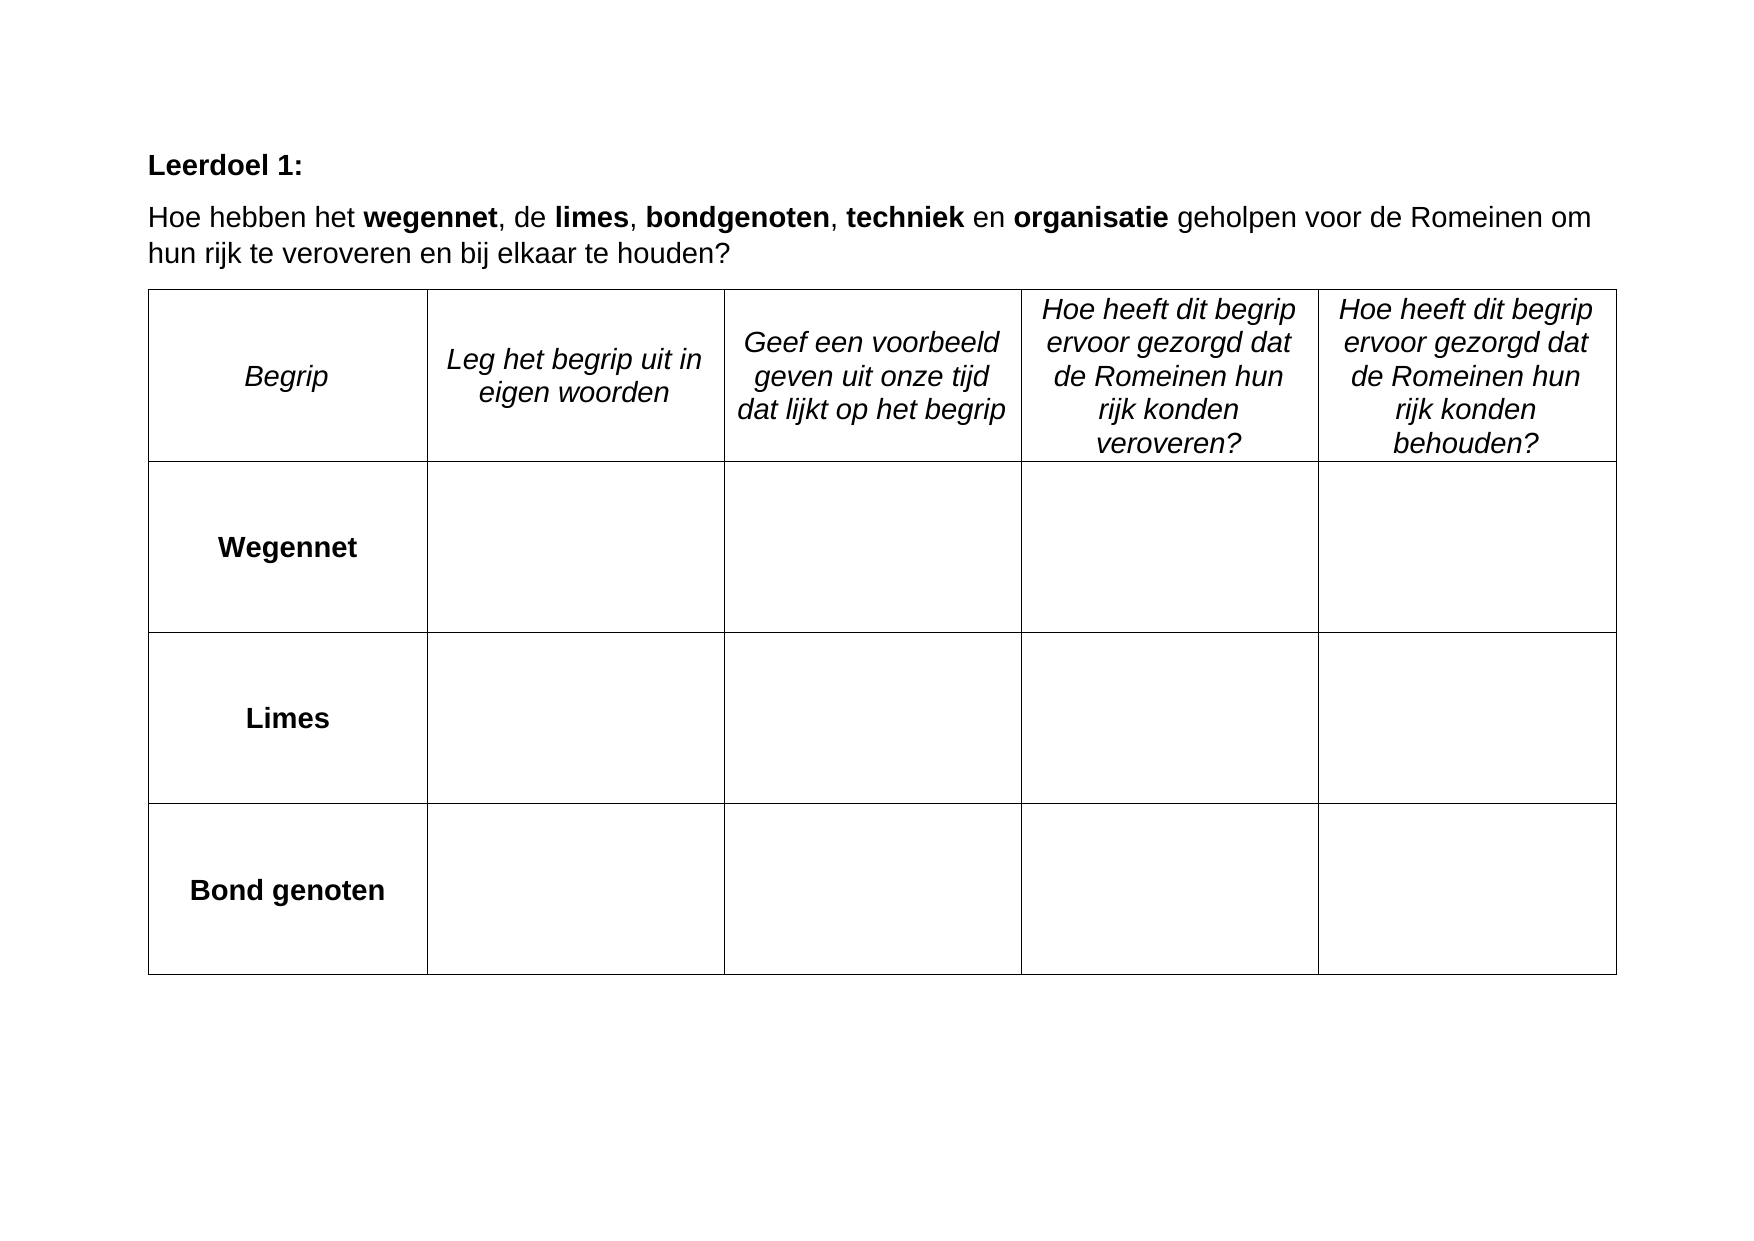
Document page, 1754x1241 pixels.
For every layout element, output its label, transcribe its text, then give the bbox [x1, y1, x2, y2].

table_cell [428, 462, 724, 632]
table_cell [428, 633, 724, 803]
table_cell [1319, 633, 1616, 803]
table_cell [725, 633, 1021, 803]
table_header Hoe heeft dit begrip ervoor gezorgd dat de Romeinen hun rijk konden veroveren? [1022, 290, 1318, 461]
table_header Leg het begrip uit in eigen woorden [428, 290, 724, 461]
table_header Geef een voorbeeld geven uit onze tijd dat lijkt op het begrip [725, 290, 1021, 461]
table_cell [1022, 633, 1318, 803]
table_cell [1022, 462, 1318, 632]
table_cell [1319, 804, 1616, 974]
table_cell [428, 804, 724, 974]
table_cell Bond genoten [149, 804, 427, 974]
table_cell [725, 462, 1021, 632]
table_cell Limes [149, 633, 427, 803]
table_header Begrip [149, 290, 427, 461]
table_header Hoe heeft dit begrip ervoor gezorgd dat de Romeinen hun rijk konden behouden? [1319, 290, 1616, 461]
table_cell [1022, 804, 1318, 974]
table_cell [725, 804, 1021, 974]
table_cell Wegennet [149, 462, 427, 632]
text Hoe hebben het wegennet, de limes, bondgenoten, techniek en organisatie geholpen voor de Romeinen om hun rijk te veroveren en bij elkaar te houden? [148, 200, 1606, 270]
table_cell [1319, 462, 1616, 632]
text Leerdoel 1: [148, 148, 1606, 181]
